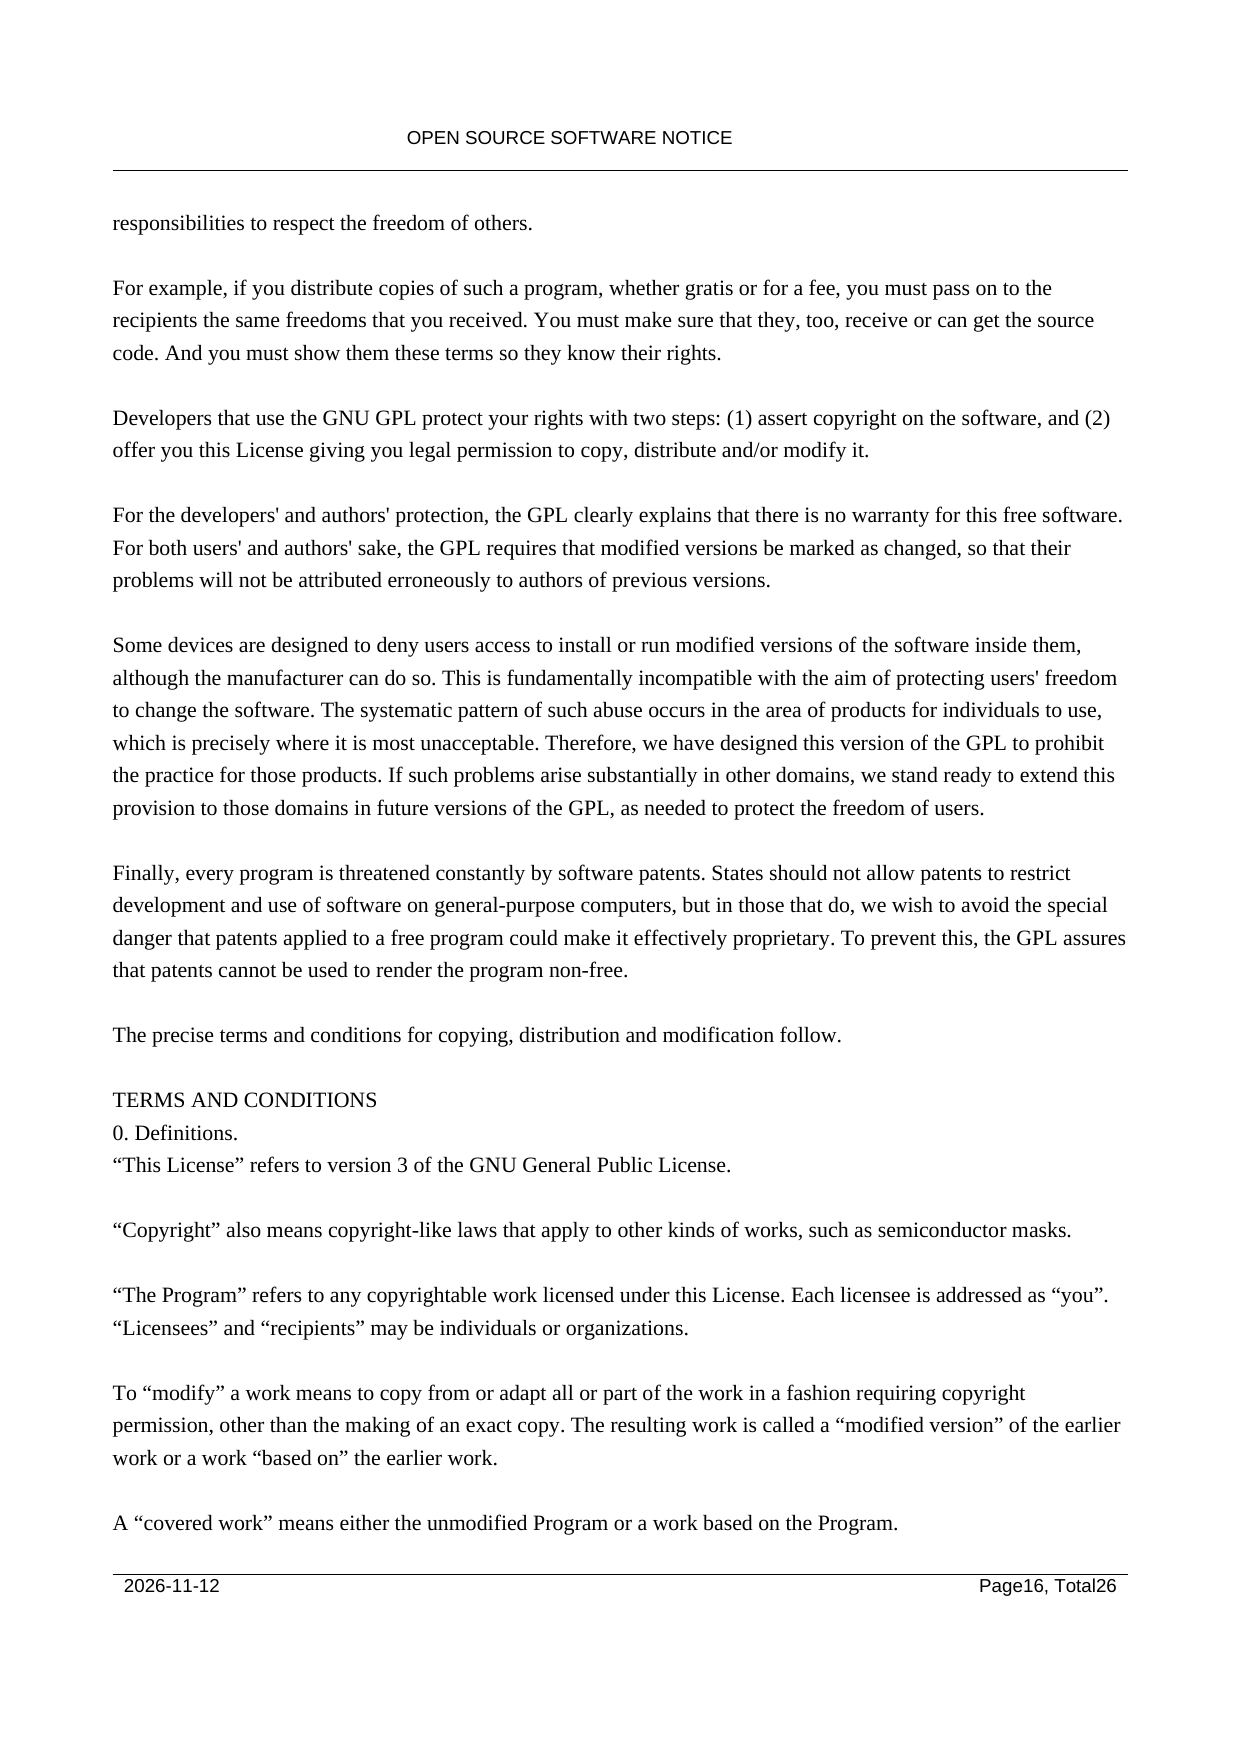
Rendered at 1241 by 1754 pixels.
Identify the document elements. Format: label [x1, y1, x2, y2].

text [112, 206, 1128, 1539]
